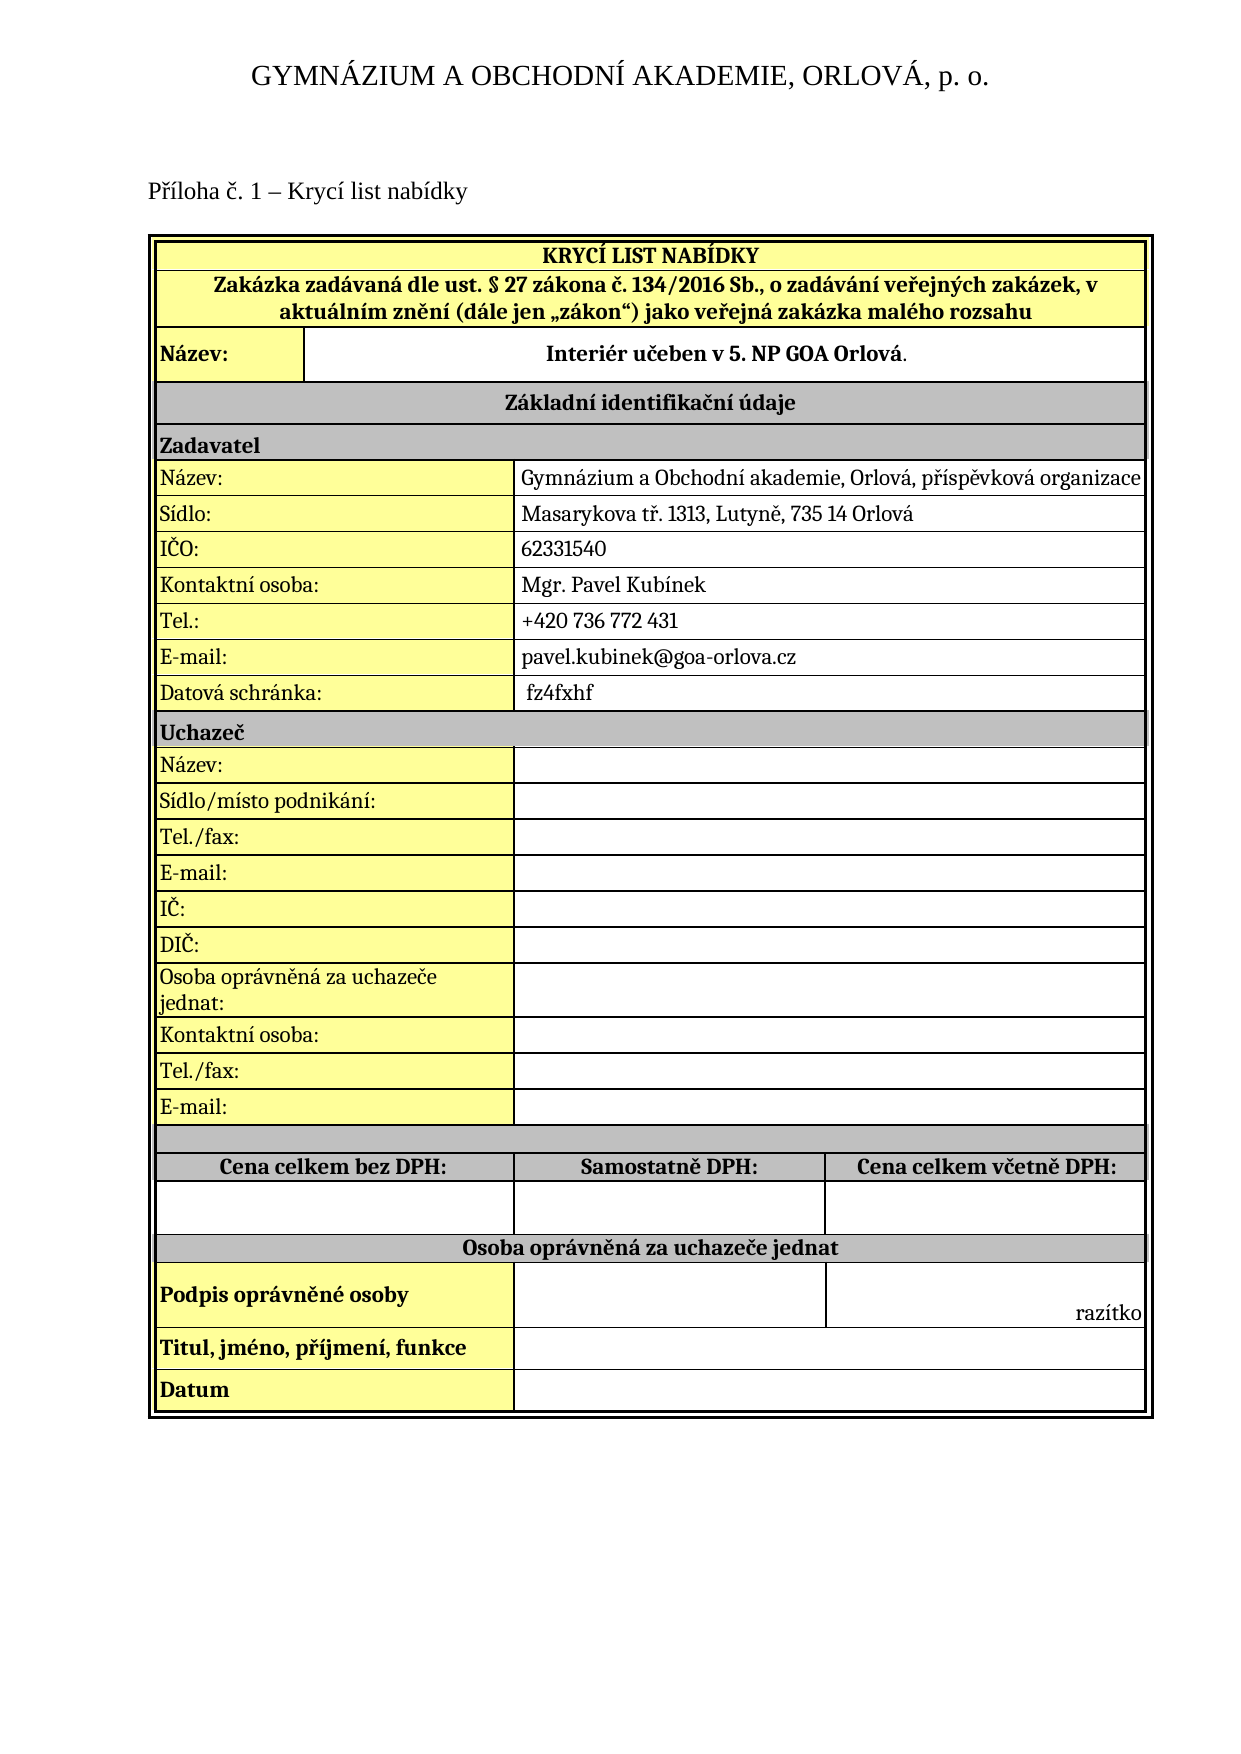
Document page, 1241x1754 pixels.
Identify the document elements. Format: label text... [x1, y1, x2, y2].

table_cell Osoba oprávněná za uchazeče jednat: [157, 964, 513, 1016]
table_cell +420 736 772 431 [515, 604, 1144, 638]
table_cell [515, 1370, 1144, 1410]
table_cell [515, 1328, 1144, 1368]
table_cell Název: [157, 461, 513, 495]
text Příloha č. 1 – Krycí list nabídky [148, 176, 1093, 205]
table_cell Kontaktní osoba: [157, 568, 513, 603]
table_cell 62331540 [515, 532, 1144, 567]
table_cell Sídlo: [157, 496, 513, 531]
table_header KRYCÍ LIST NABÍDKY [152, 237, 1149, 269]
table_cell [515, 1054, 1144, 1088]
table_cell [515, 928, 1144, 962]
table_cell [515, 856, 1144, 890]
table_cell Název: [157, 328, 303, 381]
table_cell razítko [827, 1263, 1144, 1327]
table_cell Titul, jméno, příjmení, funkce [157, 1328, 513, 1368]
table_cell [515, 1018, 1144, 1052]
table_cell E-mail: [157, 640, 513, 674]
table_cell Mgr. Pavel Kubínek [515, 568, 1144, 603]
table_cell Osoba oprávněná za uchazeče jednat [157, 1235, 1144, 1262]
table_cell Samostatně DPH: [515, 1154, 824, 1180]
table_cell Uchazeč [157, 712, 1144, 746]
table_cell Kontaktní osoba: [157, 1018, 513, 1052]
table_cell Tel./fax: [157, 820, 513, 854]
table_cell Datum [157, 1370, 513, 1410]
table_cell Cena celkem bez DPH: [157, 1154, 513, 1180]
table_cell IČ: [157, 892, 513, 926]
table_cell Datová schránka: [157, 676, 513, 710]
table_cell Interiér učeben v 5. NP GOA Orlová. [305, 328, 1144, 381]
table_cell pavel.kubinek@goa-orlova.cz [515, 640, 1144, 674]
table_cell Sídlo/místo podnikání: [157, 784, 513, 818]
table_cell E-mail: [157, 1090, 513, 1124]
table_cell [515, 892, 1144, 926]
table_cell [515, 1182, 824, 1233]
table_cell [826, 1182, 1144, 1233]
table_cell Tel.: [157, 604, 513, 638]
table_cell Zadavatel [157, 425, 1144, 459]
table_cell IČO: [157, 532, 513, 567]
table_cell Název: [157, 748, 513, 782]
table_cell [515, 1090, 1144, 1124]
table_cell Cena celkem včetně DPH: [826, 1154, 1144, 1180]
table_cell [515, 820, 1144, 854]
table_cell Zakázka zadávaná dle ust. § 27 zákona č. 134/2016 Sb., o zadávání veřejných zakázek, v aktuálním znění (dále jen „zákon“) jako veřejná zakázka malého rozsahu [157, 271, 1144, 326]
table_cell Základní identifikační údaje [157, 383, 1144, 423]
table_cell Tel./fax: [157, 1054, 513, 1088]
table_cell [515, 784, 1144, 818]
table_cell [515, 1263, 825, 1327]
table_cell [515, 964, 1144, 1016]
table_cell DIČ: [157, 928, 513, 962]
table_cell Masarykova tř. 1313, Lutyně, 735 14 Orlová [515, 496, 1144, 531]
table_cell Podpis oprávněné osoby [157, 1263, 513, 1327]
table_cell [157, 1182, 513, 1233]
table_cell [157, 1126, 1144, 1152]
table_cell [515, 748, 1144, 782]
table_cell fz4fxhf [515, 676, 1144, 710]
table_cell E-mail: [157, 856, 513, 890]
table_cell Gymnázium a Obchodní akademie, Orlová, příspěvková organizace [515, 461, 1144, 495]
